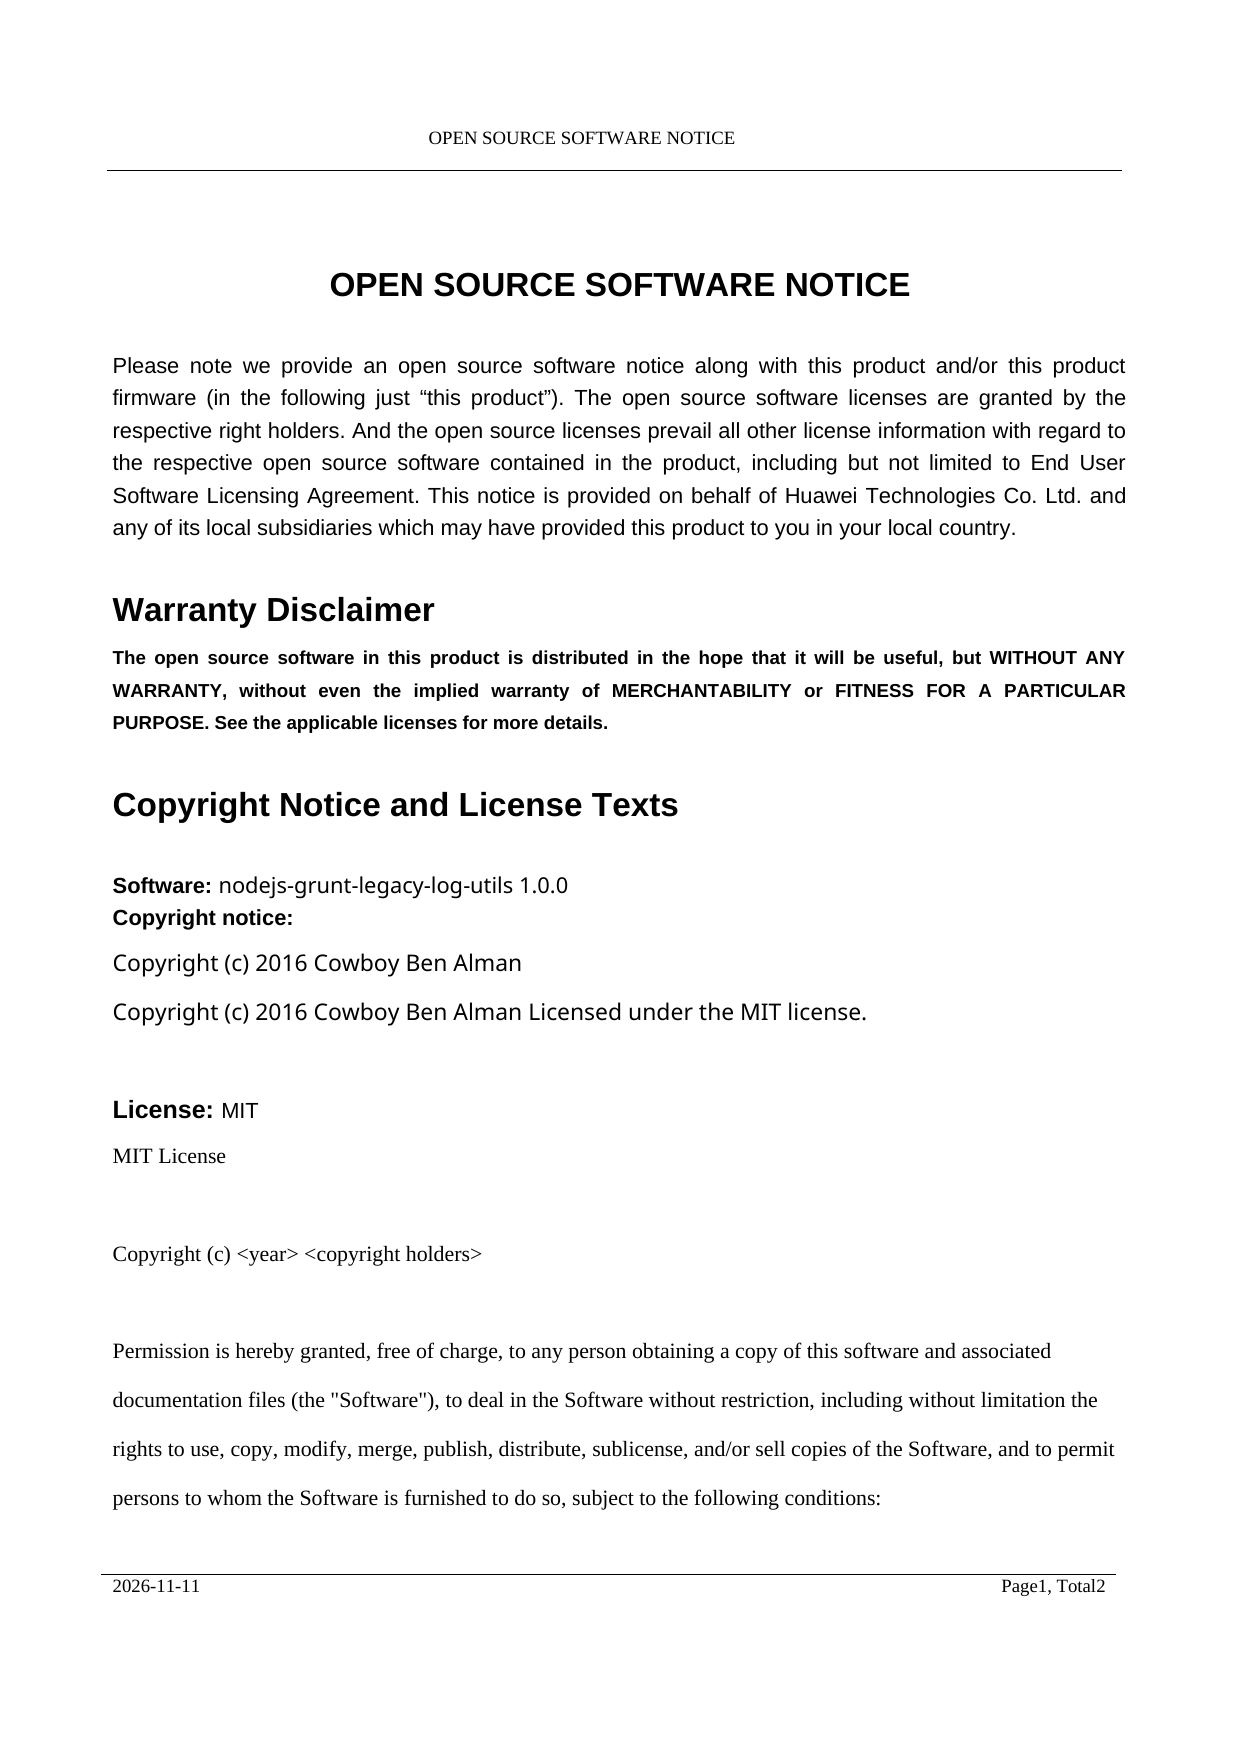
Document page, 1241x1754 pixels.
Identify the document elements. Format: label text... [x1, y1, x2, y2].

text OPEN SOURCE SOFTWARE NOTICE [112, 251, 1128, 316]
text Please note we provide an open source software notice along with this product and/or this product firmware (in the following just “this product”). The open source software licenses are granted by the respective right holders. And the open source licenses prevail all other license information with regard to the respective open source software contained in the product, including but not limited to End User Software Licensing Agreement. This notice is provided on behalf of Huawei Technologies Co. Ltd. and any of its local subsidiaries which may have provided this product to you in your local country. [112, 349, 1128, 544]
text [112, 1140, 1128, 1513]
text Warranty Disclaimer [112, 576, 1128, 641]
text Copyright (c) 2016 Cowboy Ben Alman Copyright (c) 2016 Cowboy Ben Alman Licensed under the MIT license. [112, 947, 1128, 1077]
text Copyright notice: [112, 901, 1128, 934]
text Software: nodejs-grunt-legacy-log-utils 1.0.0 [112, 869, 1128, 901]
text License: MIT [112, 1093, 1128, 1125]
text Copyright Notice and License Texts [112, 771, 1128, 836]
text The open source software in this product is distributed in the hope that it will be useful, but WITHOUT ANY WARRANTY, without even the implied warranty of MERCHANTABILITY or FITNESS FOR A PARTICULAR PURPOSE. See the applicable licenses for more details. [112, 641, 1128, 739]
